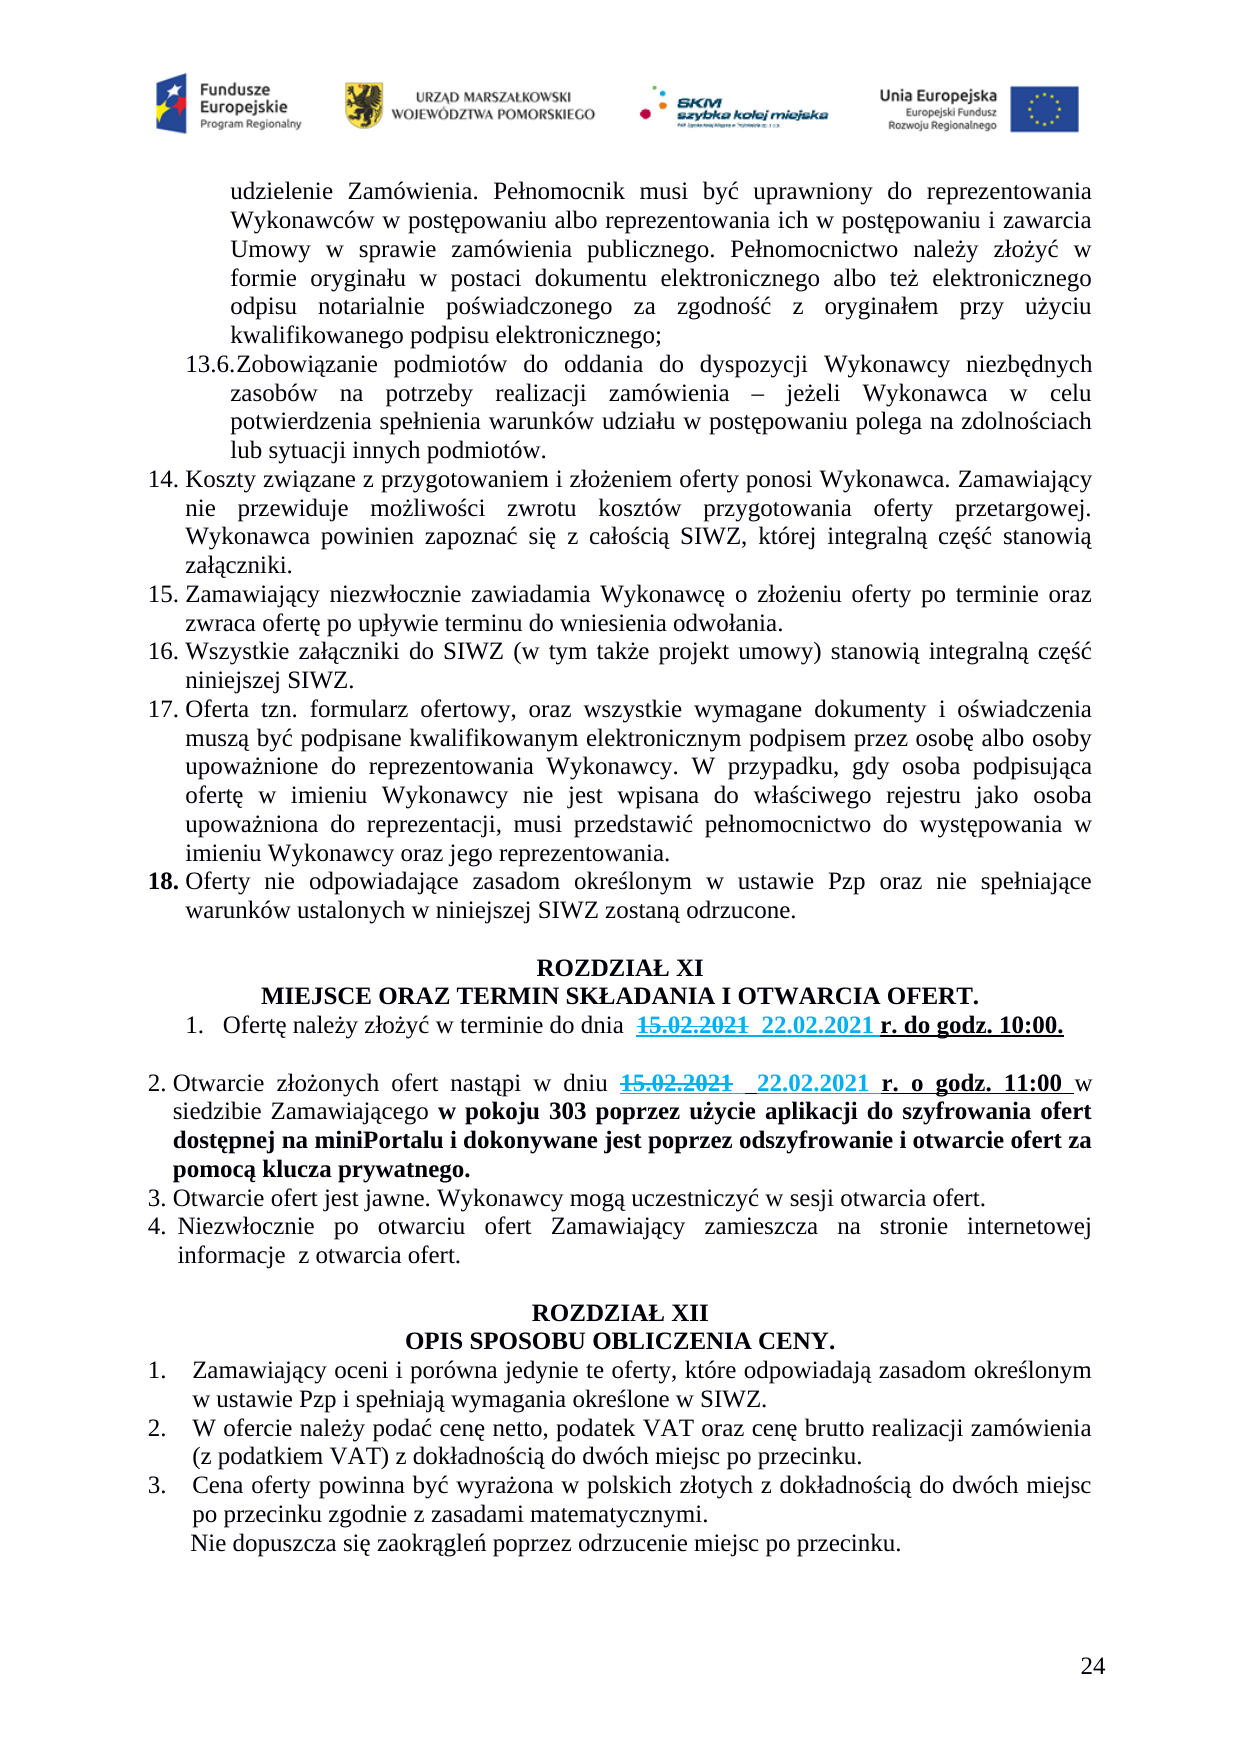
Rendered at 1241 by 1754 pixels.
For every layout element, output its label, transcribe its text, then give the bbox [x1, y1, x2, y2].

list Otwarcie ofert jest jawne. Wykonawcy mogą uczestniczyć w sesji otwarcia ofert. [148, 1183, 1093, 1211]
list Ofertę należy złożyć w terminie do dnia 15.02.2021 22.02.2021 r. do godz. 10:00. [185, 1010, 1093, 1039]
list Oferta tzn. formularz ofertowy, oraz wszystkie wymagane dokumenty i oświadczenia muszą być podpisane kwalifikowanym elektronicznym podpisem przez osobę albo osoby upoważnione do reprezentowania Wykonawcy. W przypadku, gdy osoba podpisująca ofertę w imieniu Wykonawcy nie jest wpisana do właściwego rejestru jako osoba upoważniona do reprezentacji, musi przedstawić pełnomocnictwo do występowania w imieniu Wykonawcy oraz jego reprezentowania. [148, 694, 1093, 866]
list W ofercie należy podać cenę netto, podatek VAT oraz cenę brutto realizacji zamówienia (z podatkiem VAT) z dokładnością do dwóch miejsc po przecinku. [148, 1413, 1093, 1470]
text ROZDZIAŁ XI [148, 953, 1093, 981]
list Otwarcie złożonych ofert nastąpi w dniu 15.02.2021 22.02.2021 r. o godz. 11:00 w siedzibie Zamawiającego w pokoju 303 poprzez użycie aplikacji do szyfrowania ofert dostępnej na miniPortalu i dokonywane jest poprzez odszyfrowanie i otwarcie ofert za pomocą klucza prywatnego. [148, 1068, 1093, 1183]
text MIEJSCE ORAZ TERMIN SKŁADANIA I OTWARCIA OFERT. [148, 981, 1093, 1010]
text 4. Niezwłocznie po otwarciu ofert Zamawiający zamieszcza na stronie internetowej informacje z otwarcia ofert. [148, 1211, 1093, 1269]
list Koszty związane z przygotowaniem i złożeniem oferty ponosi Wykonawca. Zamawiający nie przewiduje możliwości zwrotu kosztów przygotowania oferty przetargowej. Wykonawca powinien zapoznać się z całością SIWZ, której integralną część stanowią załączniki. [148, 464, 1093, 579]
list Cena oferty powinna być wyrażona w polskich złotych z dokładnością do dwóch miejsc po przecinku zgodnie z zasadami matematycznymi. [148, 1470, 1093, 1528]
text OPIS SPOSOBU OBLICZENIA CENY. [148, 1326, 1093, 1355]
list Oferty nie odpowiadające zasadom określonym w ustawie Pzp oraz nie spełniające warunków ustalonych w niniejszej SIWZ zostaną odrzucone. [148, 866, 1093, 924]
list Wszystkie załączniki do SIWZ (w tym także projekt umowy) stanowią integralną część niniejszej SIWZ. [148, 636, 1093, 694]
text Nie dopuszcza się zaokrągleń poprzez odrzucenie miejsc po przecinku. [190, 1528, 1093, 1556]
text ROZDZIAŁ XII [148, 1298, 1093, 1326]
list Zobowiązanie podmiotów do oddania do dyspozycji Wykonawcy niezbędnych zasobów na potrzeby realizacji zamówienia – jeżeli Wykonawca w celu potwierdzenia spełnienia warunków udziału w postępowaniu polega na zdolnościach lub sytuacji innych podmiotów. [185, 349, 1093, 464]
list Zamawiający oceni i porówna jedynie te oferty, które odpowiadają zasadom określonym w ustawie Pzp i spełniają wymagania określone w SIWZ. [148, 1355, 1093, 1413]
list Zamawiający niezwłocznie zawiadamia Wykonawcę o złożeniu oferty po terminie oraz zwraca ofertę po upływie terminu do wniesienia odwołania. [148, 579, 1093, 636]
picture [147, 73, 1093, 148]
